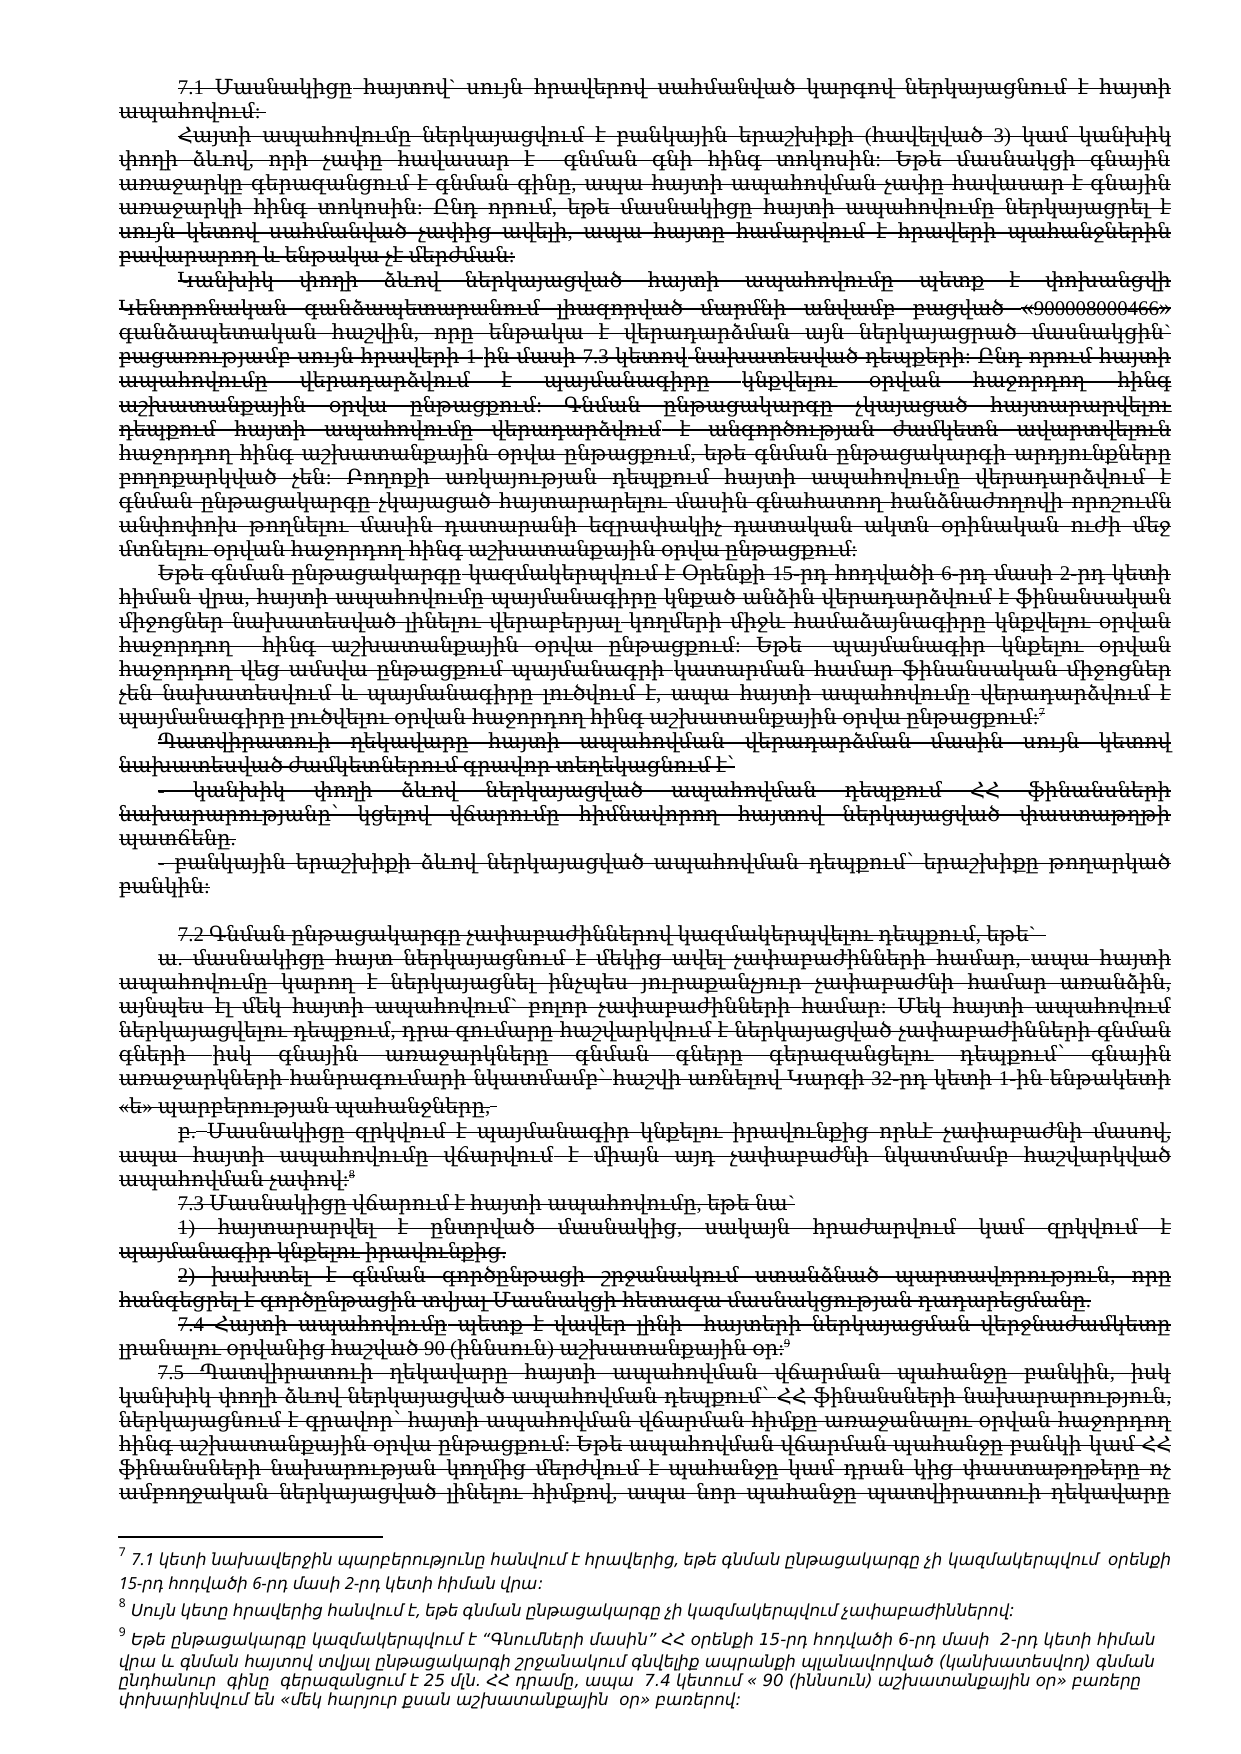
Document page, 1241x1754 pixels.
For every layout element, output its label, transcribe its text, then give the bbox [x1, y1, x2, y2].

text - կանխիկ փողի ձևով ներկայացված ապահովման դեպքում ՀՀ ֆինանսների նախարարությանը՝ կցելով վճարումը հիմնավորող հայտով ներկայացված փաստաթղթի պատճենը. [118, 777, 1171, 814]
text Պատվիրատուի ղեկավարը հայտի ապահովման վերադարձման մասին սույն կետով նախատեսված ժամկետներում գրավոր տեղեկացնում է՝ [118, 729, 1171, 777]
text Հայտի ապահովումը ներկայացվում է բանկային երաշխիքի (հավելված 3) կամ կանխիկ փողի ձևով, որի չափը հավասար է գնման գնի հինգ տոկոսին: Եթե մասնակցի գնային առաջարկը գերազանցում է գնման գինը, ապա հայտի ապահովման չափը հավասար է գնային առաջարկի հինգ տոկոսին: Ընդ որում, եթե մասնակիցը հայտի ապահովումը ներկայացրել է սույն կետով սահմանված չափից ավելի, ապա հայտը համարվում է հրավերի պահանջներին բավարարող և ենթակա չէ մերժման: [118, 233, 1171, 267]
text 1) հայտարարվել է ընտրված մասնակից, սակայն հրաժարվում կամ զրկվում է պայմանագիր կնքելու իրավունքից. [118, 1215, 1171, 1263]
text բ. Մասնակիցը զրկվում է պայմանագիր կնքելու իրավունքից որևէ չափաբաժնի մասով, ապա հայտի ապահովումը վճարվում է միայն այդ չափաբաժնի նկատմամբ հաշվարկված ապահովման չափով: [118, 1157, 1171, 1191]
text ա. մասնակիցը հայտ ներկայացնում է մեկից ավել չափաբաժինների համար, ապա հայտի ապահովումը կարող է ներկայացնել ինչպես յուրաքանչյուր չափաբաժնի համար առանձին, այնպես էլ մեկ հայտի ապահովում` բոլոր չափաբաժինների համար: Մեկ հայտի ապահովում ներկայացվելու դեպքում, դրա գումարը հաշվարկվում է ներկայացված չափաբաժինների գնման գների իսկ գնային առաջարկները գնման գները գերազանցելու դեպքում՝ գնային առաջարկների հանրագումարի նկատմամբ՝ հաշվի առնելով Կարգի 32-րդ կետի 1-ին ենթակետի «ե» պարբերության պահանջները, [118, 1080, 1171, 1119]
text Հայտի ապահովումը ներկայացվում է բանկային երաշխիքի (հավելված 3) կամ կանխիկ փողի ձևով, որի չափը հավասար է գնման գնի հինգ տոկոսին: Եթե մասնակցի գնային առաջարկը գերազանցում է գնման գինը, ապա հայտի ապահովման չափը հավասար է գնային առաջարկի հինգ տոկոսին: Ընդ որում, եթե մասնակիցը հայտի ապահովումը ներկայացրել է սույն կետով սահմանված չափից ավելի, ապա հայտը համարվում է հրավերի պահանջներին բավարարող և ենթակա չէ մերժման: [118, 123, 1171, 184]
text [118, 1470, 1171, 1493]
text Եթե գնման ընթացակարգը կազմակերպվում է Օրենքի 15-րդ հոդվածի 6-րդ մասի 2-րդ կետի հիման վրա, հայտի ապահովումը պայմանագիրը կնքած անձին վերադարձվում է ֆինանսական միջոցներ նախատեսված լինելու վերաբերյալ կողմերի միջև համաձայնագիրը կնքվելու օրվան հաջորդող հինգ աշխատանքային օրվա ընթացքում: Եթե պայմանագիր կնքելու օրվան հաջորդող վեց ամսվա ընթացքում պայմանագրի կատարման համար ֆինանսական միջոցներ չեն նախատեսվում և պայմանագիրը լուծվում է, ապա հայտի ապահովումը վերադարձվում է պայմանագիրը լուծվելու օրվան հաջորդող հինգ աշխատանքային օրվա ընթացքում: [118, 561, 1171, 598]
text 7.4 Հայտի ապահովումը պետք է վավեր լինի հայտերի ներկայացման վերջնաժամկետը լրանալու օրվանից հաշված 90 (իննսուն) աշխատանքային օր: [118, 1312, 1171, 1360]
text ա. մասնակիցը հայտ ներկայացնում է մեկից ավել չափաբաժինների համար, ապա հայտի ապահովումը կարող է ներկայացնել ինչպես յուրաքանչյուր չափաբաժնի համար առանձին, այնպես էլ մեկ հայտի ապահովում` բոլոր չափաբաժինների համար: Մեկ հայտի ապահովում ներկայացվելու դեպքում, դրա գումարը հաշվարկվում է ներկայացված չափաբաժինների գնման գների իսկ գնային առաջարկները գնման գները գերազանցելու դեպքում՝ գնային առաջարկների հանրագումարի նկատմամբ՝ հաշվի առնելով Կարգի 32-րդ կետի 1-ին ենթակետի «ե» պարբերության պահանջները, [118, 946, 1171, 983]
text բ. Մասնակիցը զրկվում է պայմանագիր կնքելու իրավունքից որևէ չափաբաժնի մասով, ապա հայտի ապահովումը վճարվում է միայն այդ չափաբաժնի նկատմամբ հաշվարկված ապահովման չափով: [118, 1119, 1171, 1156]
text 7.1 Մասնակիցը հայտով` սույն հրավերով սահմանված կարգով ներկայացնում է հայտի ապահովում: [118, 75, 1171, 123]
text 7.2 Գնման ընթացակարգը չափաբաժիններով կազմակերպվելու դեպքում, եթե` [118, 922, 1171, 946]
text 2) խախտել է գնման գործընթացի շրջանակում ստանձնած պարտավորություն, որը հանգեցրել է գործընթացին տվյալ Մասնակցի հետագա մասնակցության դադարեցմանը. [118, 1263, 1171, 1312]
text 7.3 Մասնակիցը վճարում է հայտի ապահովումը, եթե նա` [118, 1191, 1171, 1215]
text - բանկային երաշխիքի ձևով ներկայացված ապահովման դեպքում՝ երաշխիքը թողարկած բանկին: [118, 850, 1171, 898]
text Եթե գնման ընթացակարգը կազմակերպվում է Օրենքի 15-րդ հոդվածի 6-րդ մասի 2-րդ կետի հիման վրա, հայտի ապահովումը պայմանագիրը կնքած անձին վերադարձվում է ֆինանսական միջոցներ նախատեսված լինելու վերաբերյալ կողմերի միջև համաձայնագիրը կնքվելու օրվան հաջորդող հինգ աշխատանքային օրվա ընթացքում: Եթե պայմանագիր կնքելու օրվան հաջորդող վեց ամսվա ընթացքում պայմանագրի կատարման համար ֆինանսական միջոցներ չեն նախատեսվում և պայմանագիրը լուծվում է, ապա հայտի ապահովումը վերադարձվում է պայմանագիրը լուծվելու օրվան հաջորդող հինգ աշխատանքային օրվա ընթացքում: [118, 695, 1171, 729]
text - կանխիկ փողի ձևով ներկայացված ապահովման դեպքում ՀՀ ֆինանսների նախարարությանը՝ կցելով վճարումը հիմնավորող հայտով ներկայացված փաստաթղթի պատճենը. [118, 815, 1171, 850]
